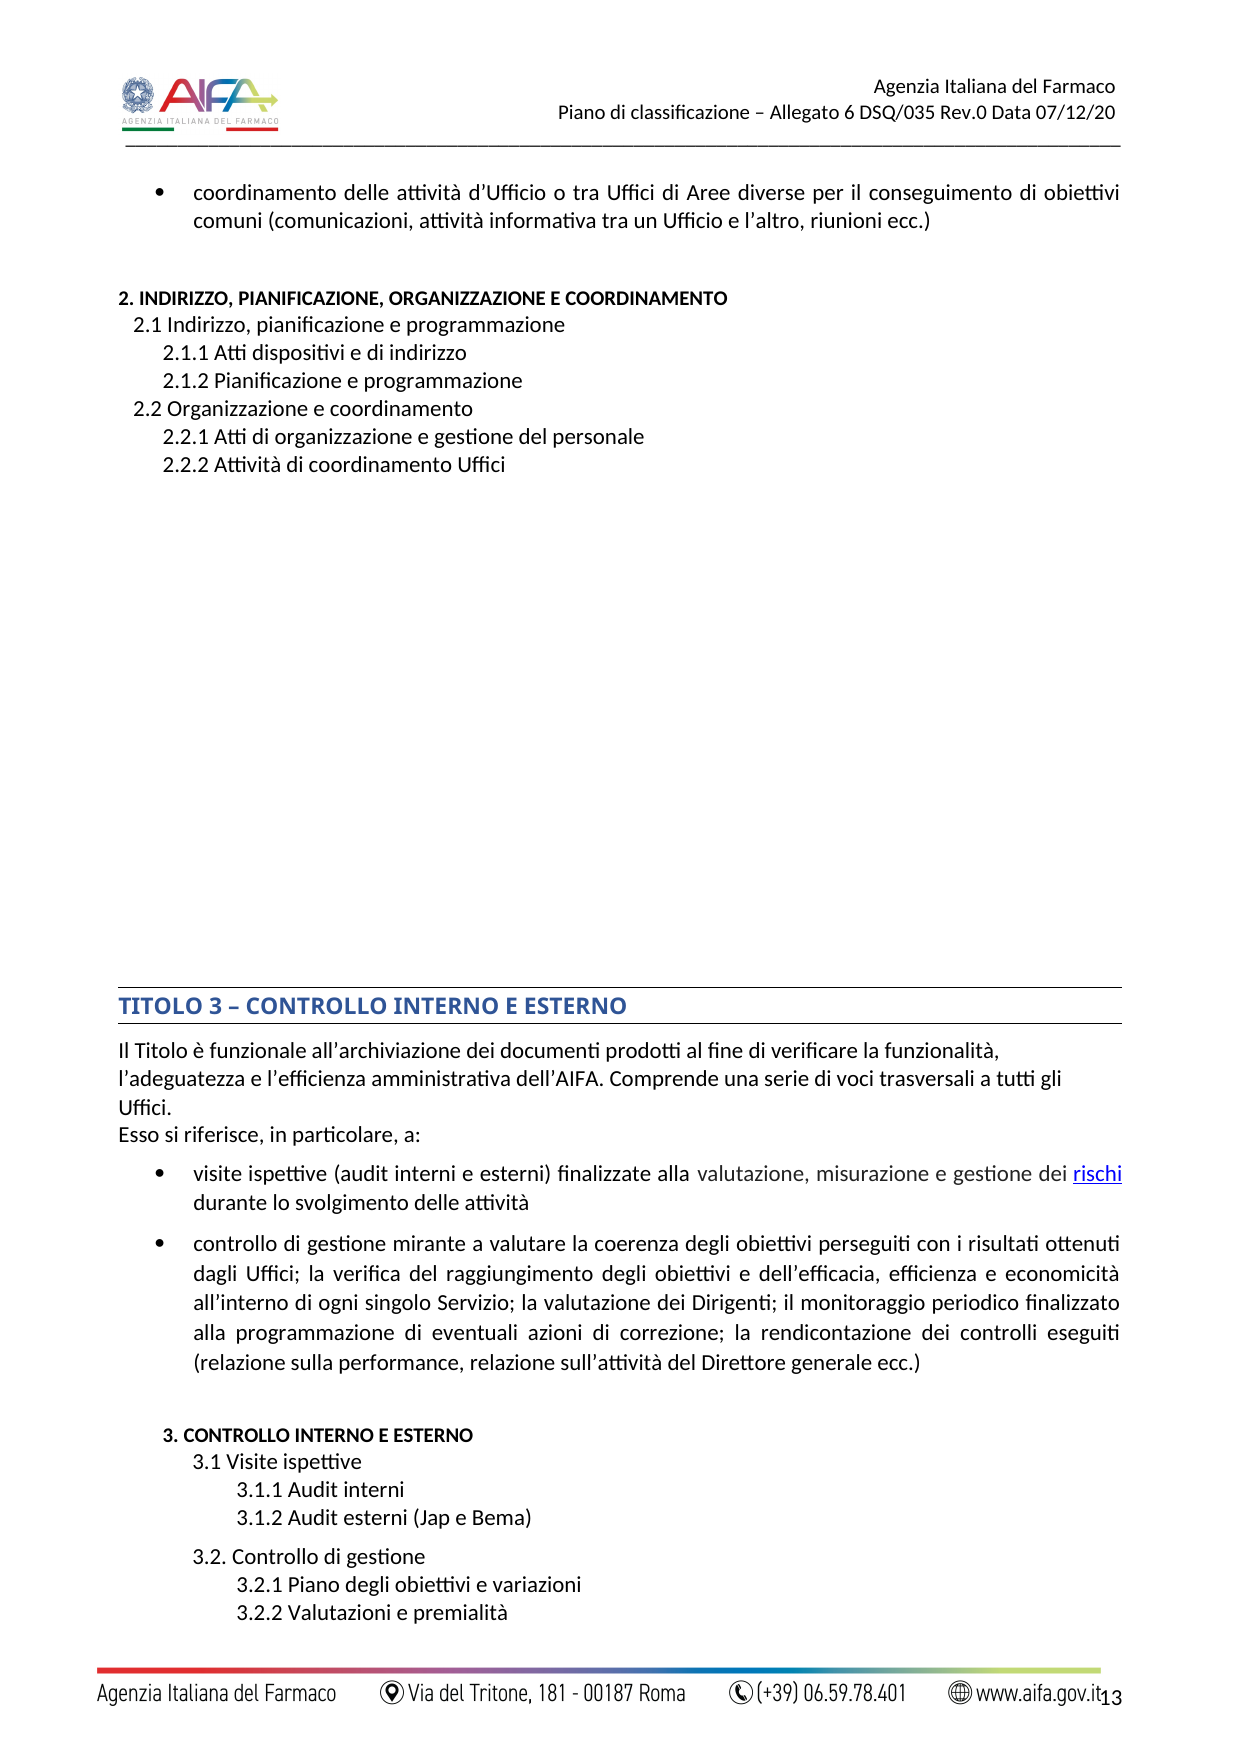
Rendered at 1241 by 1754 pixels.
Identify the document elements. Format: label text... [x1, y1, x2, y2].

text Il Titolo è funzionale all’archiviazione dei documenti prodotti al fine di verificare la funzionalità, l’adeguatezza e l’efficienza amministrativa dell’AIFA. Comprende una serie di voci trasversali a tutti gli Uffici. [118, 1037, 1122, 1121]
text 3.1.2 Audit esterni (Jap e Bema) [236, 1503, 1122, 1532]
picture [118, 73, 282, 135]
text 3.2.2 Valutazioni e premialità [236, 1598, 1122, 1626]
text Esso si riferisce, in particolare, a: [118, 1121, 1122, 1149]
list coordinamento delle attività d’Ufficio o tra Uffici di Aree diverse per il conseguimento di obiettivi comuni (comunicazioni, attività informativa tra un Ufficio e l’altro, riunioni ecc.) [156, 178, 1122, 234]
text 3.2.1 Piano degli obiettivi e variazioni [236, 1570, 1122, 1598]
text 2.1.2 Pianificazione e programmazione [162, 366, 1122, 394]
text 2. INDIRIZZO, PIANIFICAZIONE, ORGANIZZAZIONE E COORDINAMENTO [118, 285, 1122, 310]
text 2.2.2 Attività di coordinamento Uffici [162, 450, 1122, 478]
text 3. CONTROLLO INTERNO E ESTERNO [162, 1422, 1122, 1447]
text 2.2.1 Atti di organizzazione e gestione del personale [162, 422, 1122, 450]
text 2.2 Organizzazione e coordinamento [133, 394, 1122, 422]
picture [0, 1635, 1219, 1754]
text 3.1 Visite ispettive [192, 1447, 1122, 1476]
text 3.2. Controllo di gestione [192, 1542, 1122, 1570]
list controllo di gestione mirante a valutare la coerenza degli obiettivi perseguiti con i risultati ottenuti dagli Uffici; la verifica del raggiungimento degli obiettivi e dell’efficacia, efficienza e economicità all’interno di ogni singolo Servizio; la valutazione dei Dirigenti; il monitoraggio periodico finalizzato alla programmazione di eventuali azioni di correzione; la rendicontazione dei controlli eseguiti (relazione sulla performance, relazione sull’attività del Direttore generale ecc.) [156, 1229, 1122, 1376]
text 2.1 Indirizzo, pianificazione e programmazione [133, 310, 1122, 338]
subtitle TITOLO 3 – CONTROLLO INTERNO E ESTERNO [118, 988, 1122, 1023]
text 2.1.1 Atti dispositivi e di indirizzo [162, 338, 1122, 366]
text 3.1.1 Audit interni [236, 1476, 1122, 1503]
list visite ispettive (audit interni e esterni) finalizzate alla valutazione, misurazione e gestione dei rischi durante lo svolgimento delle attività [156, 1159, 1122, 1217]
